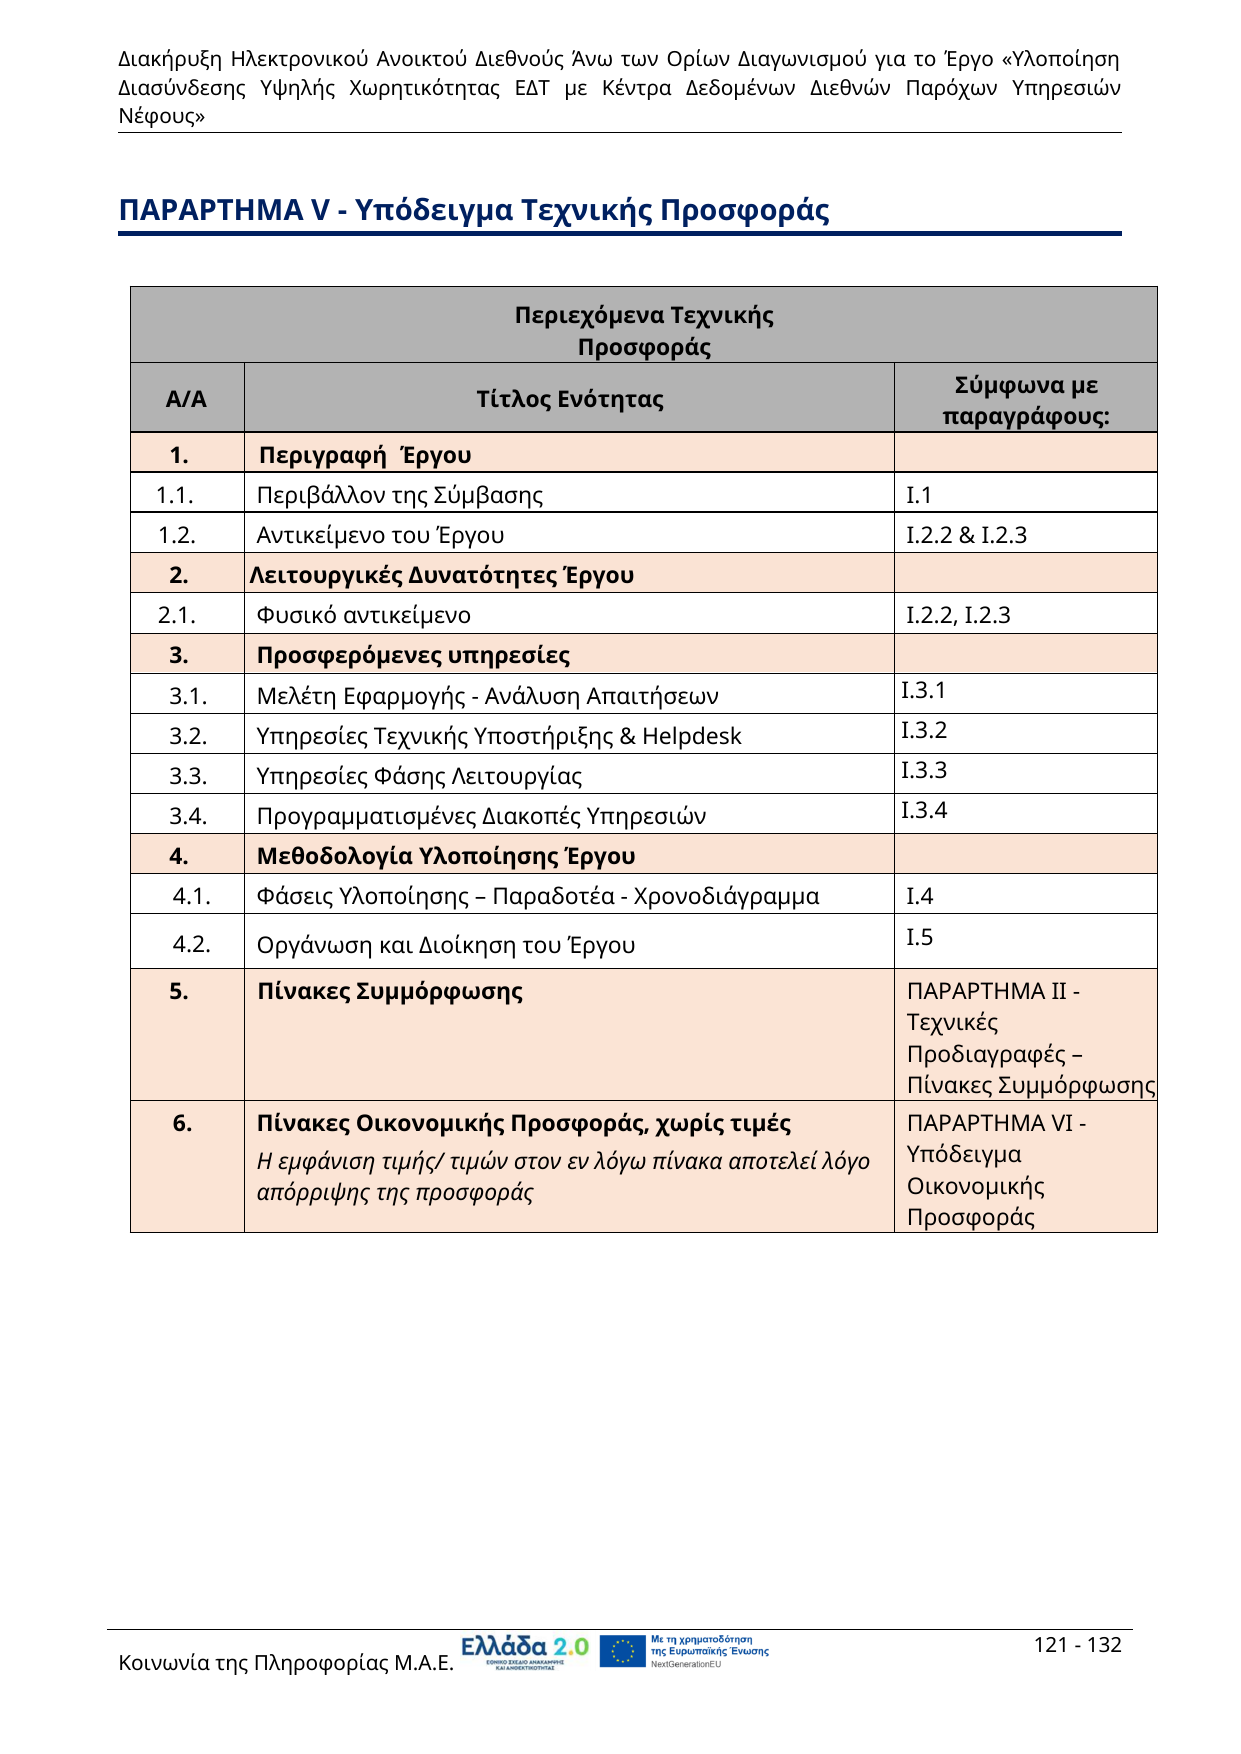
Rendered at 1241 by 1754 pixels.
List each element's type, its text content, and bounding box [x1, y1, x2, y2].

table_cell 4. [131, 834, 244, 873]
table_cell Ι.3.1 [895, 674, 1157, 713]
table_cell 3.4. [131, 794, 244, 833]
table_cell Πίνακες Συμμόρφωσης [245, 969, 894, 1100]
table_cell 6. [131, 1101, 244, 1232]
table_cell Ι.1 [895, 473, 1157, 511]
table_cell Ι.4 [895, 874, 1157, 913]
table_cell 1.1. [131, 473, 244, 511]
table_cell [895, 553, 1157, 592]
table_cell Υπηρεσίες Φάσης Λειτουργίας [245, 754, 894, 793]
table_cell Υπηρεσίες Τεχνικής Υποστήριξης & Helpdesk [245, 714, 894, 753]
table_cell Πίνακες Οικονομικής Προσφοράς, χωρίς τιμές Η εμφάνιση τιμής/ τιμών στον εν λόγω πίνακα αποτελεί λόγο απόρριψης της προσφοράς [245, 1101, 894, 1232]
table_cell Προσφερόμενες υπηρεσίες [245, 634, 894, 672]
table_cell Περιγραφή Έργου [245, 433, 894, 471]
table_cell Μελέτη Εφαρμογής - Ανάλυση Απαιτήσεων [245, 674, 894, 713]
table_cell Α/Α [131, 363, 244, 431]
table_cell 4.2. [131, 914, 244, 968]
table_cell Προγραμματισμένες Διακοπές Υπηρεσιών [245, 794, 894, 833]
table_cell Ι.3.2 [895, 714, 1157, 753]
table_cell 3.3. [131, 754, 244, 793]
table_cell 3.2. [131, 714, 244, 753]
table_cell [895, 433, 1157, 471]
table_cell ΠΑΡΑΡΤΗΜΑ VI - Υπόδειγμα Οικονομικής Προσφοράς [895, 1101, 1157, 1232]
table_cell [895, 634, 1157, 672]
table_cell Ι.2.2 & Ι.2.3 [895, 513, 1157, 552]
table_cell 3. [131, 634, 244, 672]
table_cell Τίτλος Ενότητας [245, 363, 894, 431]
table_cell 1.2. [131, 513, 244, 552]
table_cell Οργάνωση και Διοίκηση του Έργου [245, 914, 894, 968]
table_cell ΠΑΡΑΡΤΗΜΑ II - Τεχνικές Προδιαγραφές – Πίνακες Συμμόρφωσης [895, 969, 1157, 1100]
picture [460, 1630, 774, 1671]
table_cell Σύμφωνα με παραγράφους: [895, 363, 1157, 431]
table_cell Αντικείμενο του Έργου [245, 513, 894, 552]
table_cell Φυσικό αντικείμενο [245, 593, 894, 632]
subtitle Υπόδειγμα Τεχνικής Προσφοράς [118, 189, 1122, 231]
table_cell 4.1. [131, 874, 244, 913]
table_cell 5. [131, 969, 244, 1100]
table_header Περιεχόμενα Τεχνικής Προσφοράς [131, 287, 1157, 362]
table_cell 3.1. [131, 674, 244, 713]
table_cell 2.1. [131, 593, 244, 632]
table_cell Ι.3.4 [895, 794, 1157, 833]
table_cell Ι.2.2, Ι.2.3 [895, 593, 1157, 632]
table_cell Περιβάλλον της Σύμβασης [245, 473, 894, 511]
table_cell Ι.3.3 [895, 754, 1157, 793]
table_cell 1. [131, 433, 244, 471]
table_cell Ι.5 [895, 914, 1157, 968]
table_cell Λειτουργικές Δυνατότητες Έργου [245, 553, 894, 592]
table_cell Μεθοδολογία Υλοποίησης Έργου [245, 834, 894, 873]
table_cell [895, 834, 1157, 873]
table_cell 2. [131, 553, 244, 592]
table_cell Φάσεις Υλοποίησης – Παραδοτέα - Χρονοδιάγραμμα [245, 874, 894, 913]
